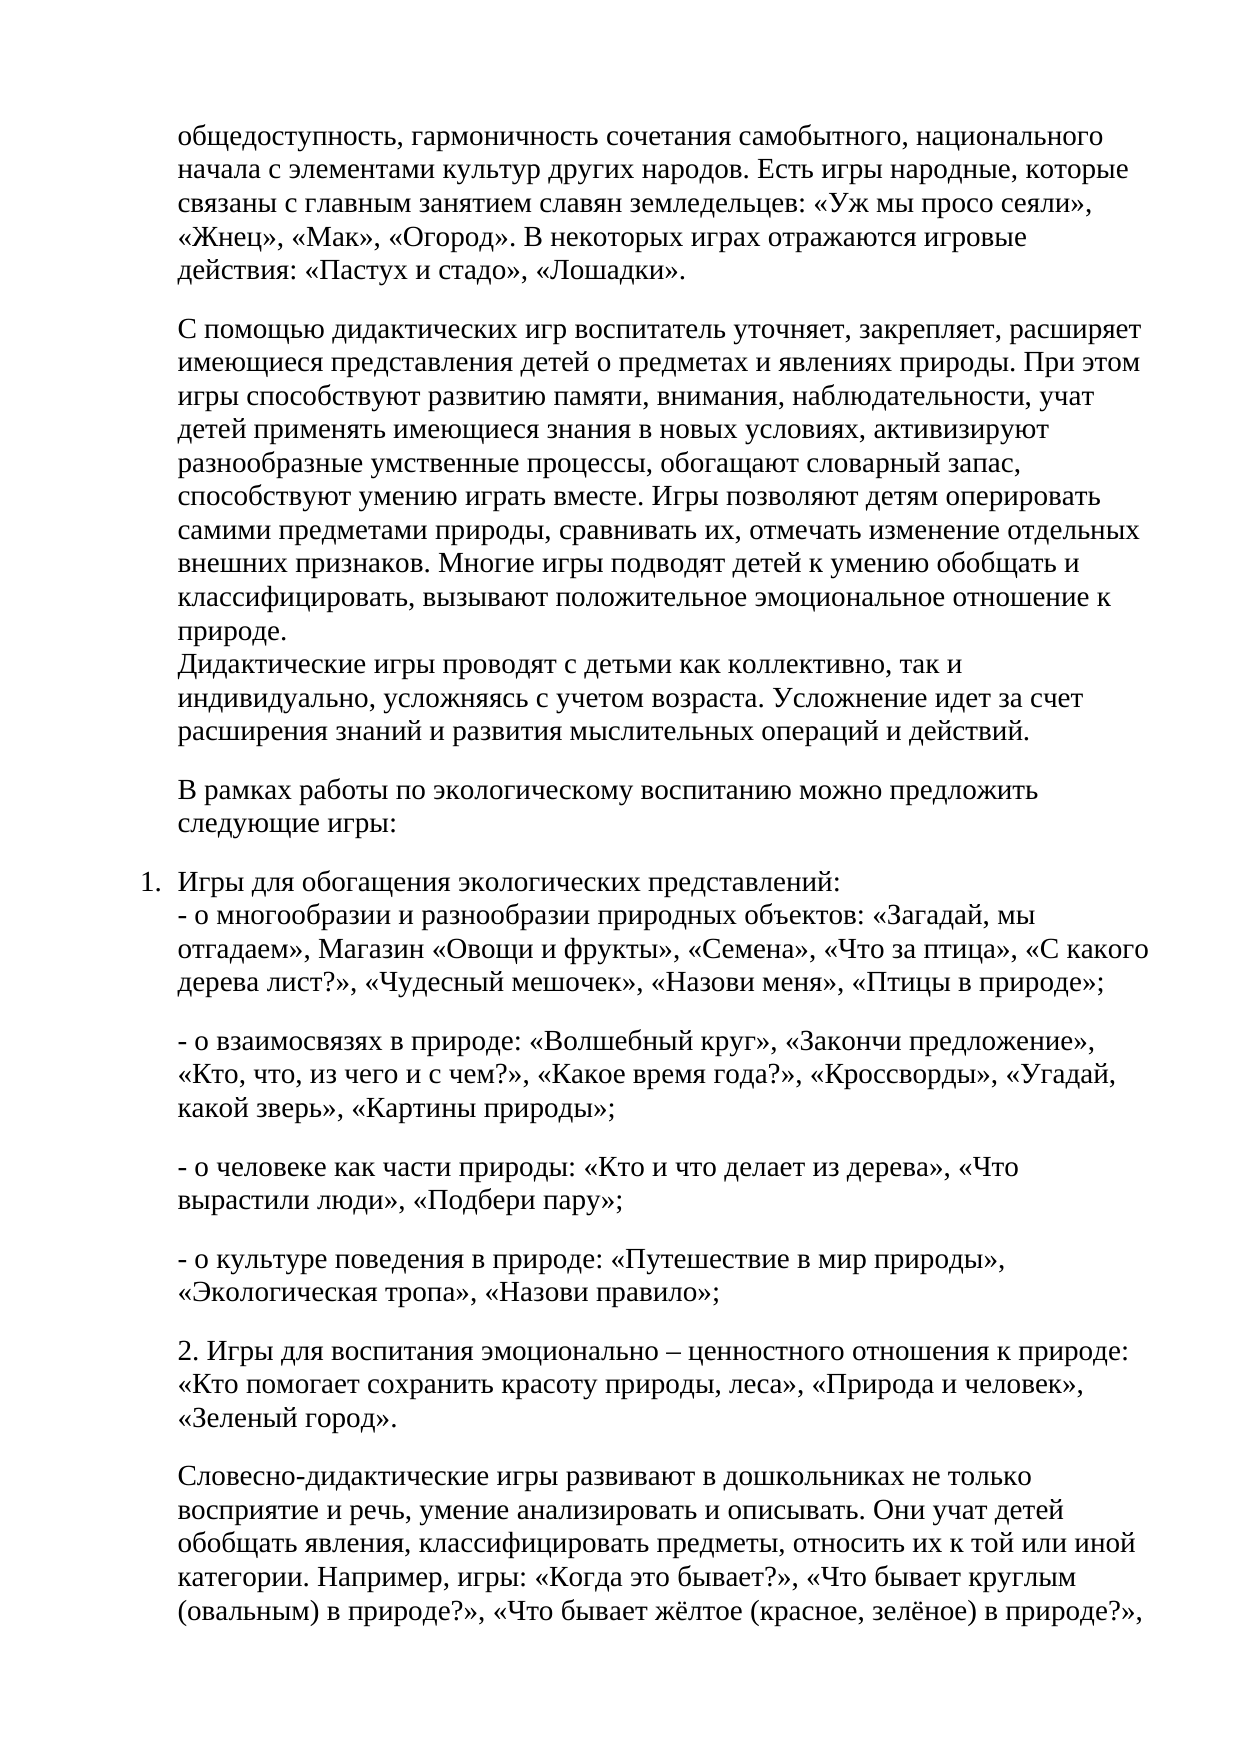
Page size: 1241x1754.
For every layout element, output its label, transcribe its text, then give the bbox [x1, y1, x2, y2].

text - о культуре поведения в природе: «Путешествие в мир природы», «Экологическая тропа», «Назови правило»; [177, 1241, 1152, 1308]
text - о взаимосвязях в природе: «Волшебный круг», «Закончи предложение», «Кто, что, из чего и с чем?», «Какое время года?», «Кроссворды», «Угадай, какой зверь», «Картины природы»; [177, 1023, 1152, 1124]
text С помощью дидактических игр воспитатель уточняет, закрепляет, расширяет имеющиеся представления детей о предметах и явлениях природы. При этом игры способствуют развитию памяти, внимания, наблюдательности, учат детей применять имеющиеся знания в новых условиях, активизируют разнообразные умственные процессы, обогащают словарный запас, способствуют умению играть вместе. Игры позволяют детям оперировать самими предметами природы, сравнивать их, отмечать изменение отдельных внешних признаков. Многие игры подводят детей к умению обобщать и классифицировать, вызывают положительное эмоциональное отношение к природе. [177, 311, 1152, 646]
list Игры для обогащения экологических представлений: [140, 864, 1152, 897]
text В рамках работы по экологическому воспитанию можно предложить следующие игры: [177, 772, 1152, 839]
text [177, 1458, 1152, 1626]
text Дидактические игры проводят с детьми как коллективно, так и индивидуально, усложняясь с учетом возраста. Усложнение идет за счет расширения знаний и развития мыслительных операций и действий. [177, 646, 1152, 747]
text - о человеке как части природы: «Кто и что делает из дерева», «Что вырастили люди», «Подбери пару»; [177, 1149, 1152, 1216]
text 2. Игры для воспитания эмоционально – ценностного отношения к природе: «Кто помогает сохранить красоту природы, леса», «Природа и человек», «Зеленый город». [177, 1333, 1152, 1433]
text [177, 118, 1152, 286]
text - о многообразии и разнообразии природных объектов: «Загадай, мы отгадаем», Магазин «Овощи и фрукты», «Семена», «Что за птица», «С какого дерева лист?», «Чудесный мешочек», «Назови меня», «Птицы в природе»; [177, 897, 1152, 998]
